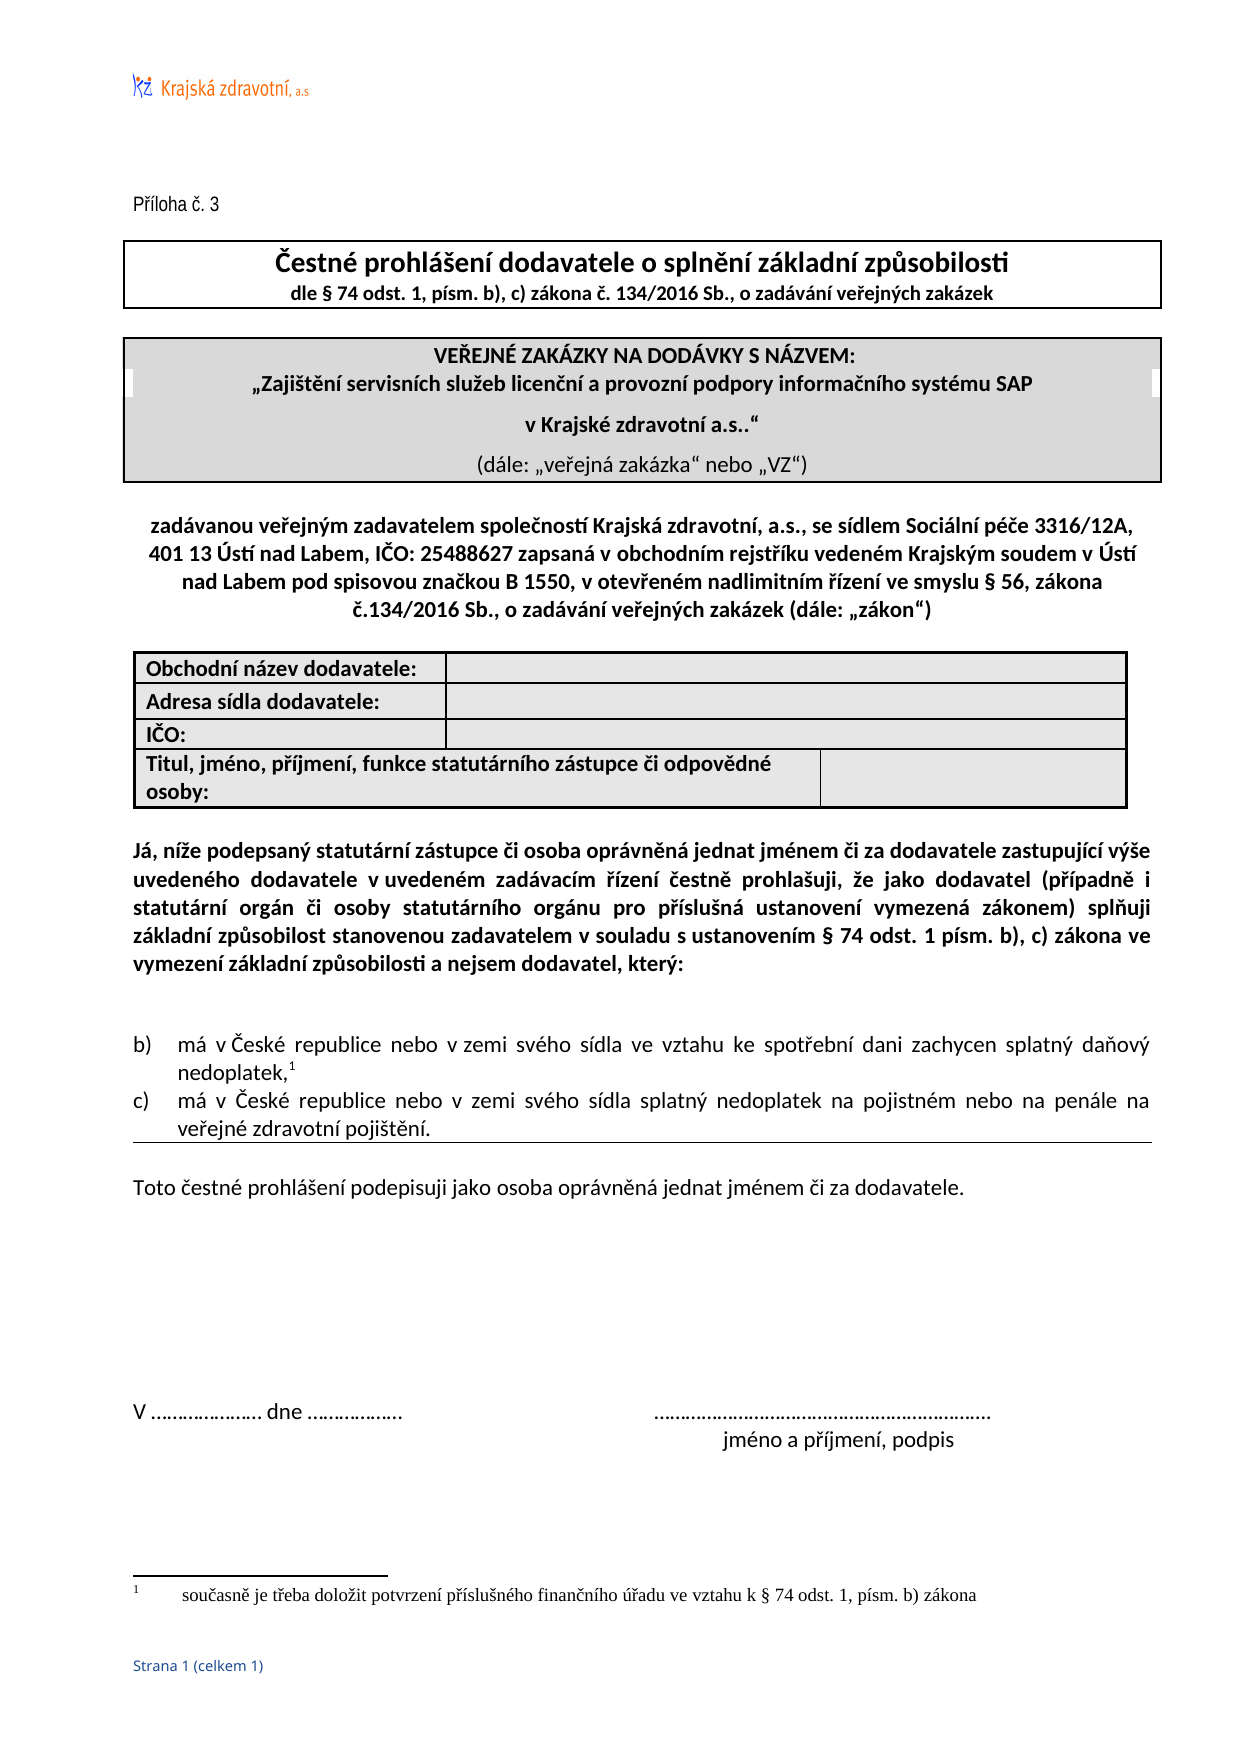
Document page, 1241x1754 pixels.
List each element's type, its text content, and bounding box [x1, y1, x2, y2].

table_header Obchodní název dodavatele: [136, 654, 445, 682]
text má v České republice nebo v zemi svého sídla ve vztahu ke spotřební dani zachycen splatný daňový nedoplatek, [133, 1030, 1152, 1086]
text VEŘEJNÉ ZAKÁZKY NA DODÁVKY S NÁZVEM: [125, 339, 1160, 369]
table_cell [447, 720, 1125, 748]
text Toto čestné prohlášení podepisuji jako osoba oprávněná jednat jménem či za dodavatele. [133, 1173, 1152, 1201]
table_cell [447, 684, 1125, 718]
picture [132, 73, 310, 100]
table_header [447, 654, 1125, 682]
table_cell [821, 750, 1125, 806]
text „Zajištění servisních služeb licenční a provozní podpory informačního systému SAP [133, 369, 1152, 397]
text zadávanou veřejným zadavatelem společností Krajská zdravotní, a.s., se sídlem Sociální péče 3316/12A, 401 13 Ústí nad Labem, IČO: 25488627 zapsaná v obchodním rejstříku vedeném Krajským soudem v Ústí nad Labem pod spisovou značkou B 1550, v otevřeném nadlimitním řízení ve smyslu § 56, zákona č.134/2016 Sb., o zadávání veřejných zakázek (dále: „zákon“) [133, 511, 1152, 623]
text v Krajské zdravotní a.s..“ [125, 406, 1160, 438]
table_cell IČO: [136, 720, 445, 748]
text V ………………… dne ……………… ………………………………………………………. [133, 1397, 1152, 1425]
table_cell Titul, jméno, příjmení, funkce statutárního zástupce či odpovědné osoby: [136, 750, 820, 806]
text dle § 74 odst. 1, písm. b), c) zákona č. 134/2016 Sb., o zadávání veřejných zakázek [125, 276, 1160, 307]
text Já, níže podepsaný statutární zástupce či osoba oprávněná jednat jménem či za dodavatele zastupující výše uvedeného dodavatele v uvedeném zadávacím řízení čestně prohlašuji, že jako dodavatel (případně i statutární orgán či osoby statutárního orgánu pro příslušná ustanovení vymezená zákonem) splňuji základní způsobilost stanovenou zadavatelem v souladu s ustanovením § 74 odst. 1 písm. b), c) zákona ve vymezení základní způsobilosti a nejsem dodavatel, který: [133, 837, 1152, 977]
text Příloha č. 3 [133, 192, 1152, 216]
text (dále: „veřejná zakázka“ nebo „VZ“) [125, 446, 1160, 481]
text má v České republice nebo v zemi svého sídla splatný nedoplatek na pojistném nebo na penále na veřejné zdravotní pojištění. [133, 1086, 1152, 1142]
text jméno a příjmení, podpis [133, 1425, 1152, 1453]
text Čestné prohlášení dodavatele o splnění základní způsobilosti [125, 242, 1160, 276]
table_cell Adresa sídla dodavatele: [136, 684, 445, 718]
